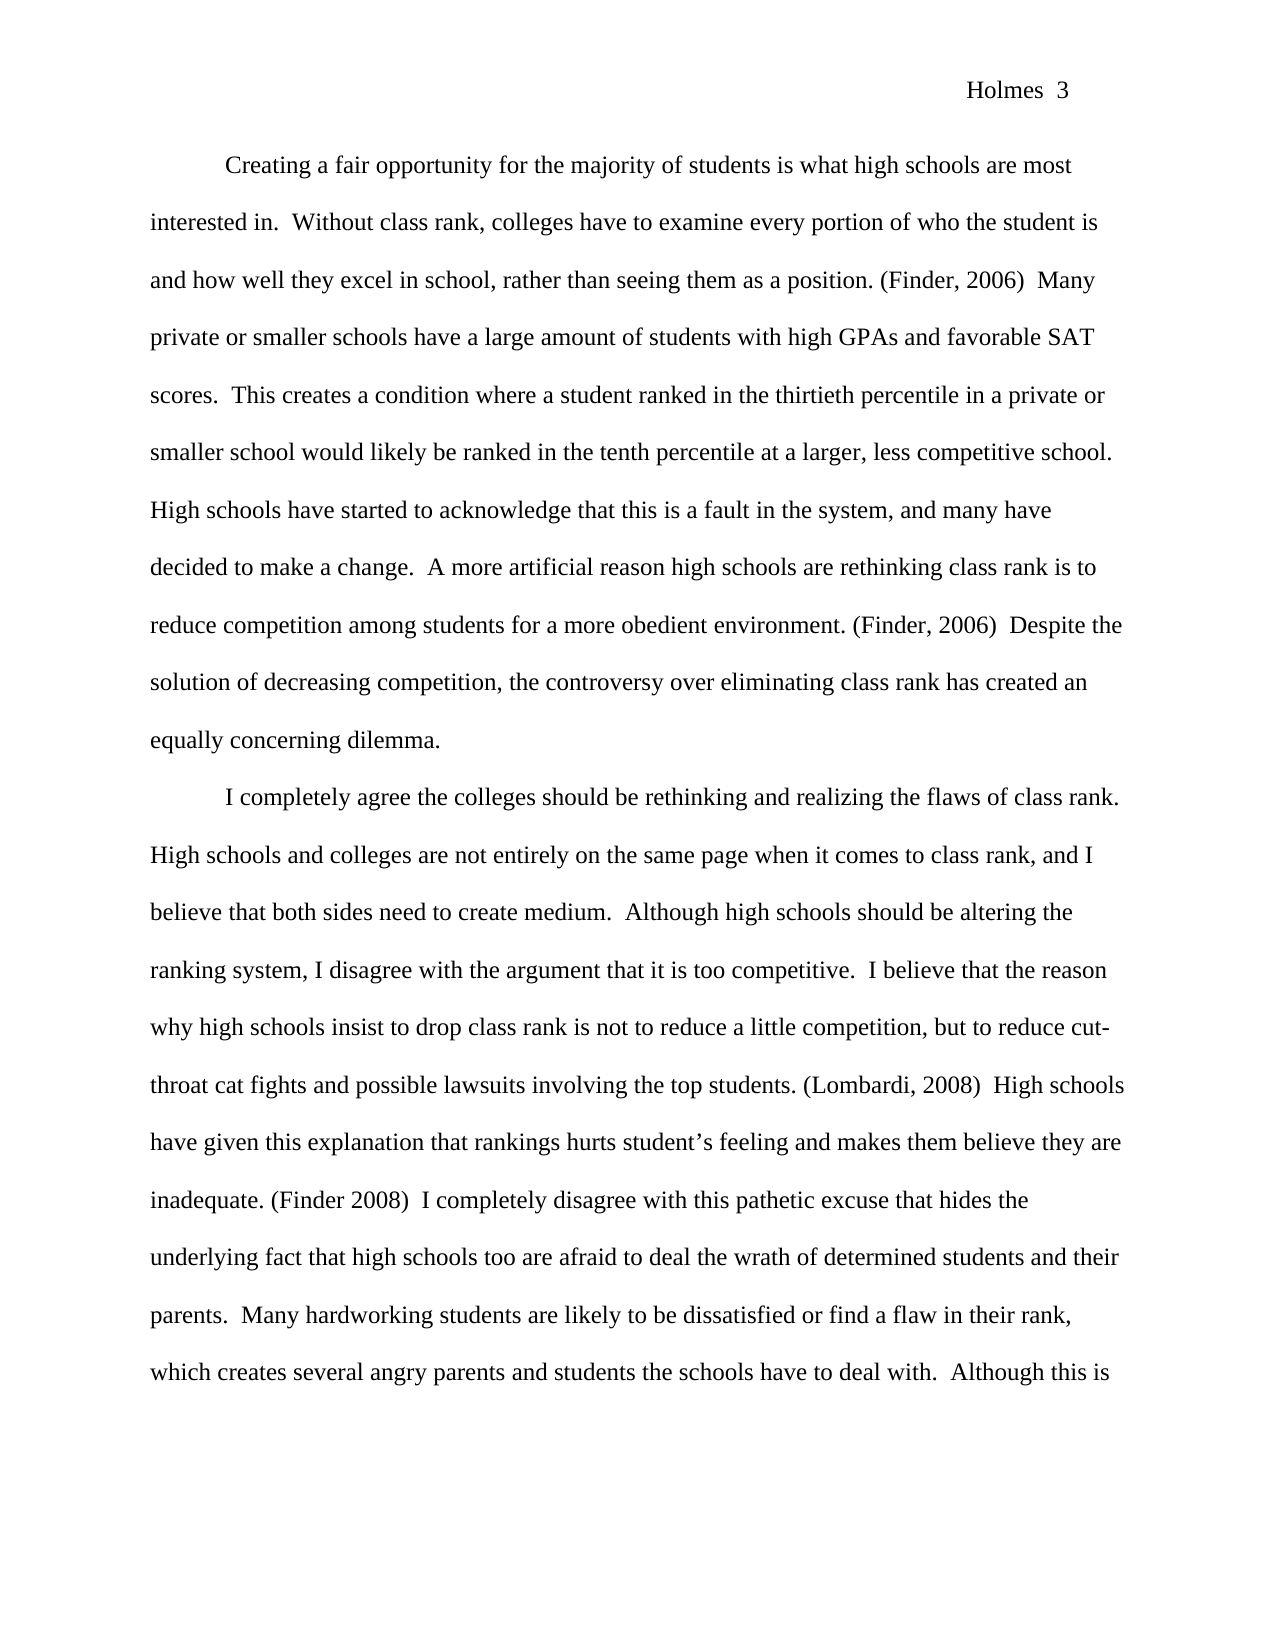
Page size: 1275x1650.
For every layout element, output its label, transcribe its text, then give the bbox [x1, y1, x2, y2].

text Creating a fair opportunity for the majority of students is what high schools are most interested in. Without class rank, colleges have to examine every portion of who the student is and how well they excel in school, rather than seeing them as a position. (Finder, 2006) Many private or smaller schools have a large amount of students with high GPAs and favorable SAT scores. This creates a condition where a student ranked in the thirtieth percentile in a private or smaller school would likely be ranked in the tenth percentile at a larger, less competitive school. [150, 150, 1125, 466]
text High schools have started to acknowledge that this is a fault in the system, and many have decided to make a change. A more artificial reason high schools are rethinking class rank is to reduce competition among students for a more obedient environment. (Finder, 2006) Despite the solution of decreasing competition, the controversy over eliminating class rank has created an equally concerning dilemma. [150, 495, 1125, 754]
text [150, 782, 1125, 1386]
